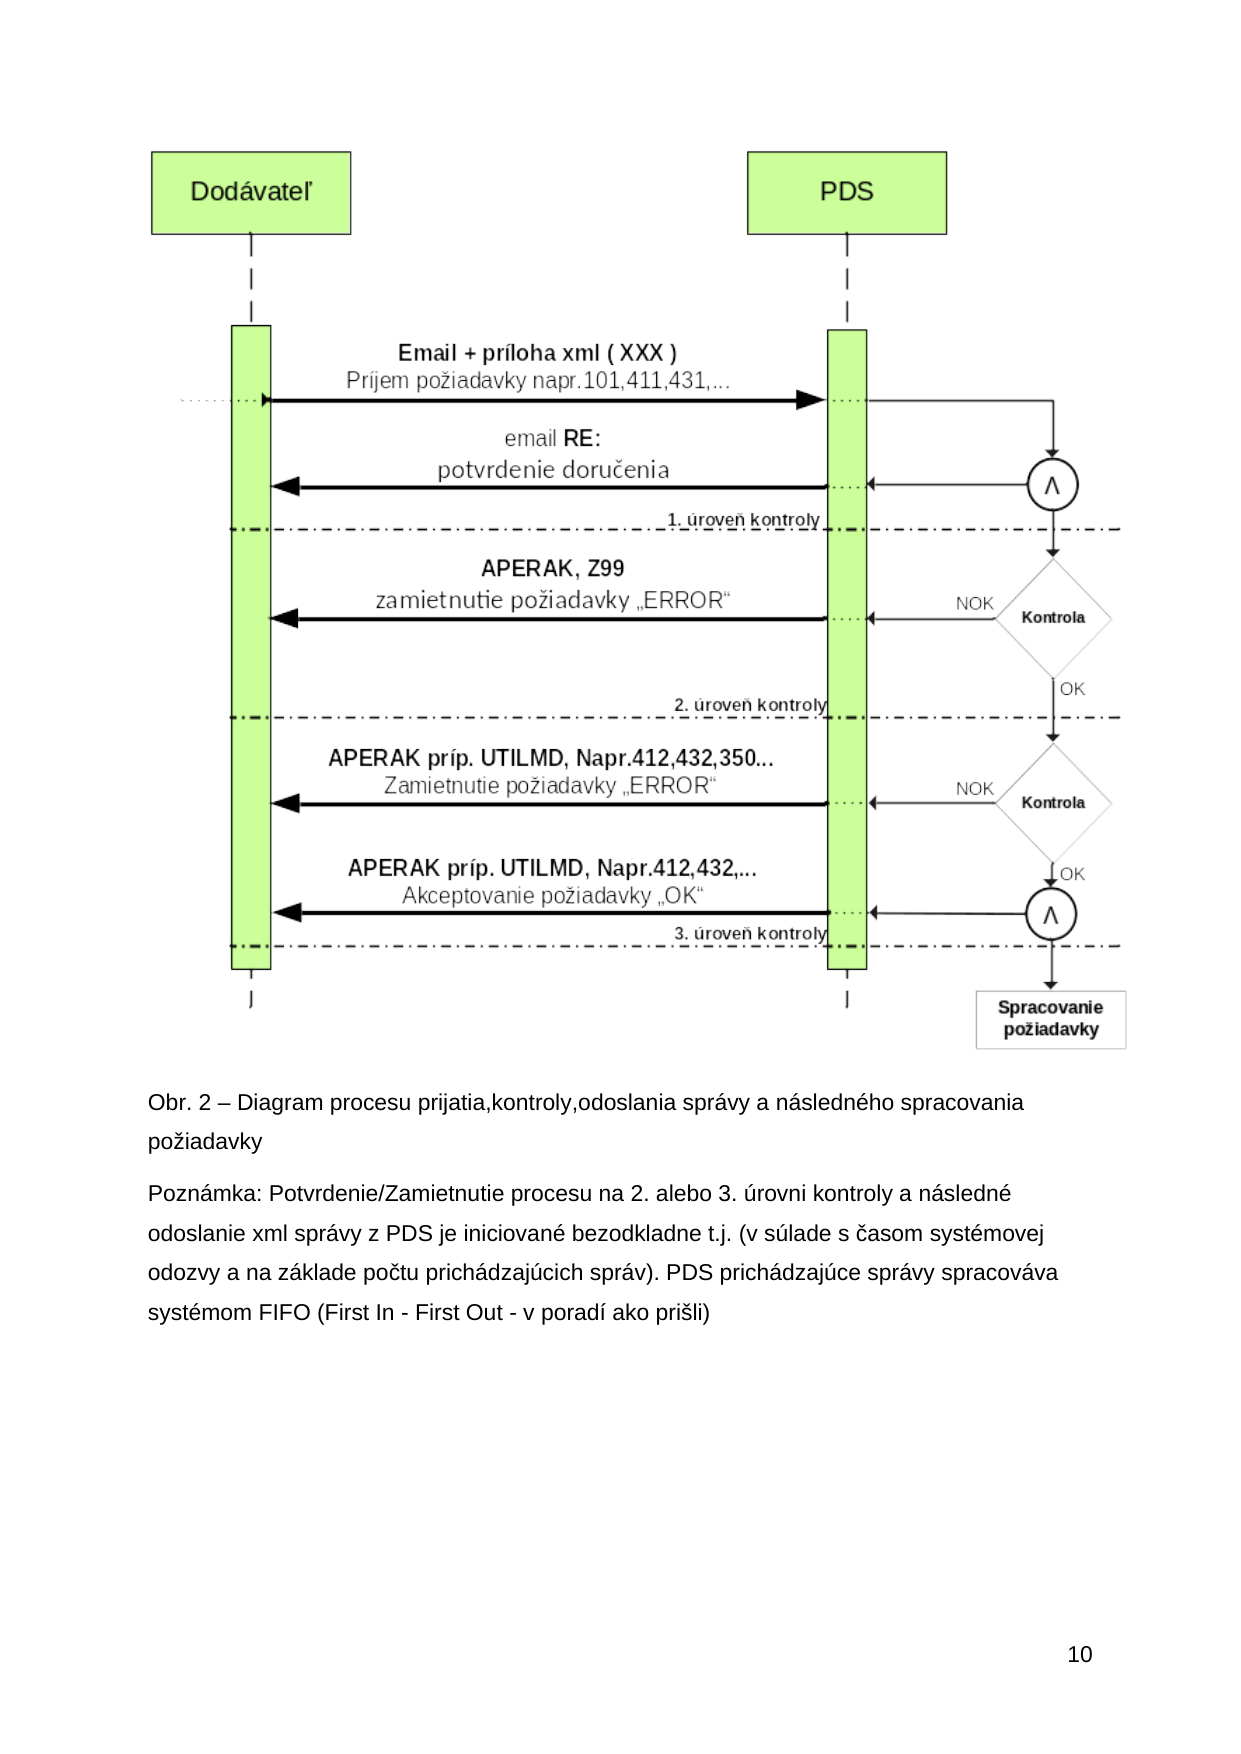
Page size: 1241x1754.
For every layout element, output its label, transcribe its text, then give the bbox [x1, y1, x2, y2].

text Obr. 2 – Diagram procesu prijatia,kontroly,odoslania správy a následného spracovania požiadavky [148, 148, 1093, 1154]
text Poznámka: Potvrdenie/Zamietnutie procesu na 2. alebo 3. úrovni kontroly a následné odoslanie xml správy z PDS je iniciované bezodkladne t.j. (v súlade s časom systémovej odozvy a na základe počtu prichádzajúcich správ). PDS prichádzajúce správy spracováva systémom FIFO (First In - First Out - v poradí ako prišli) [148, 1180, 1093, 1325]
